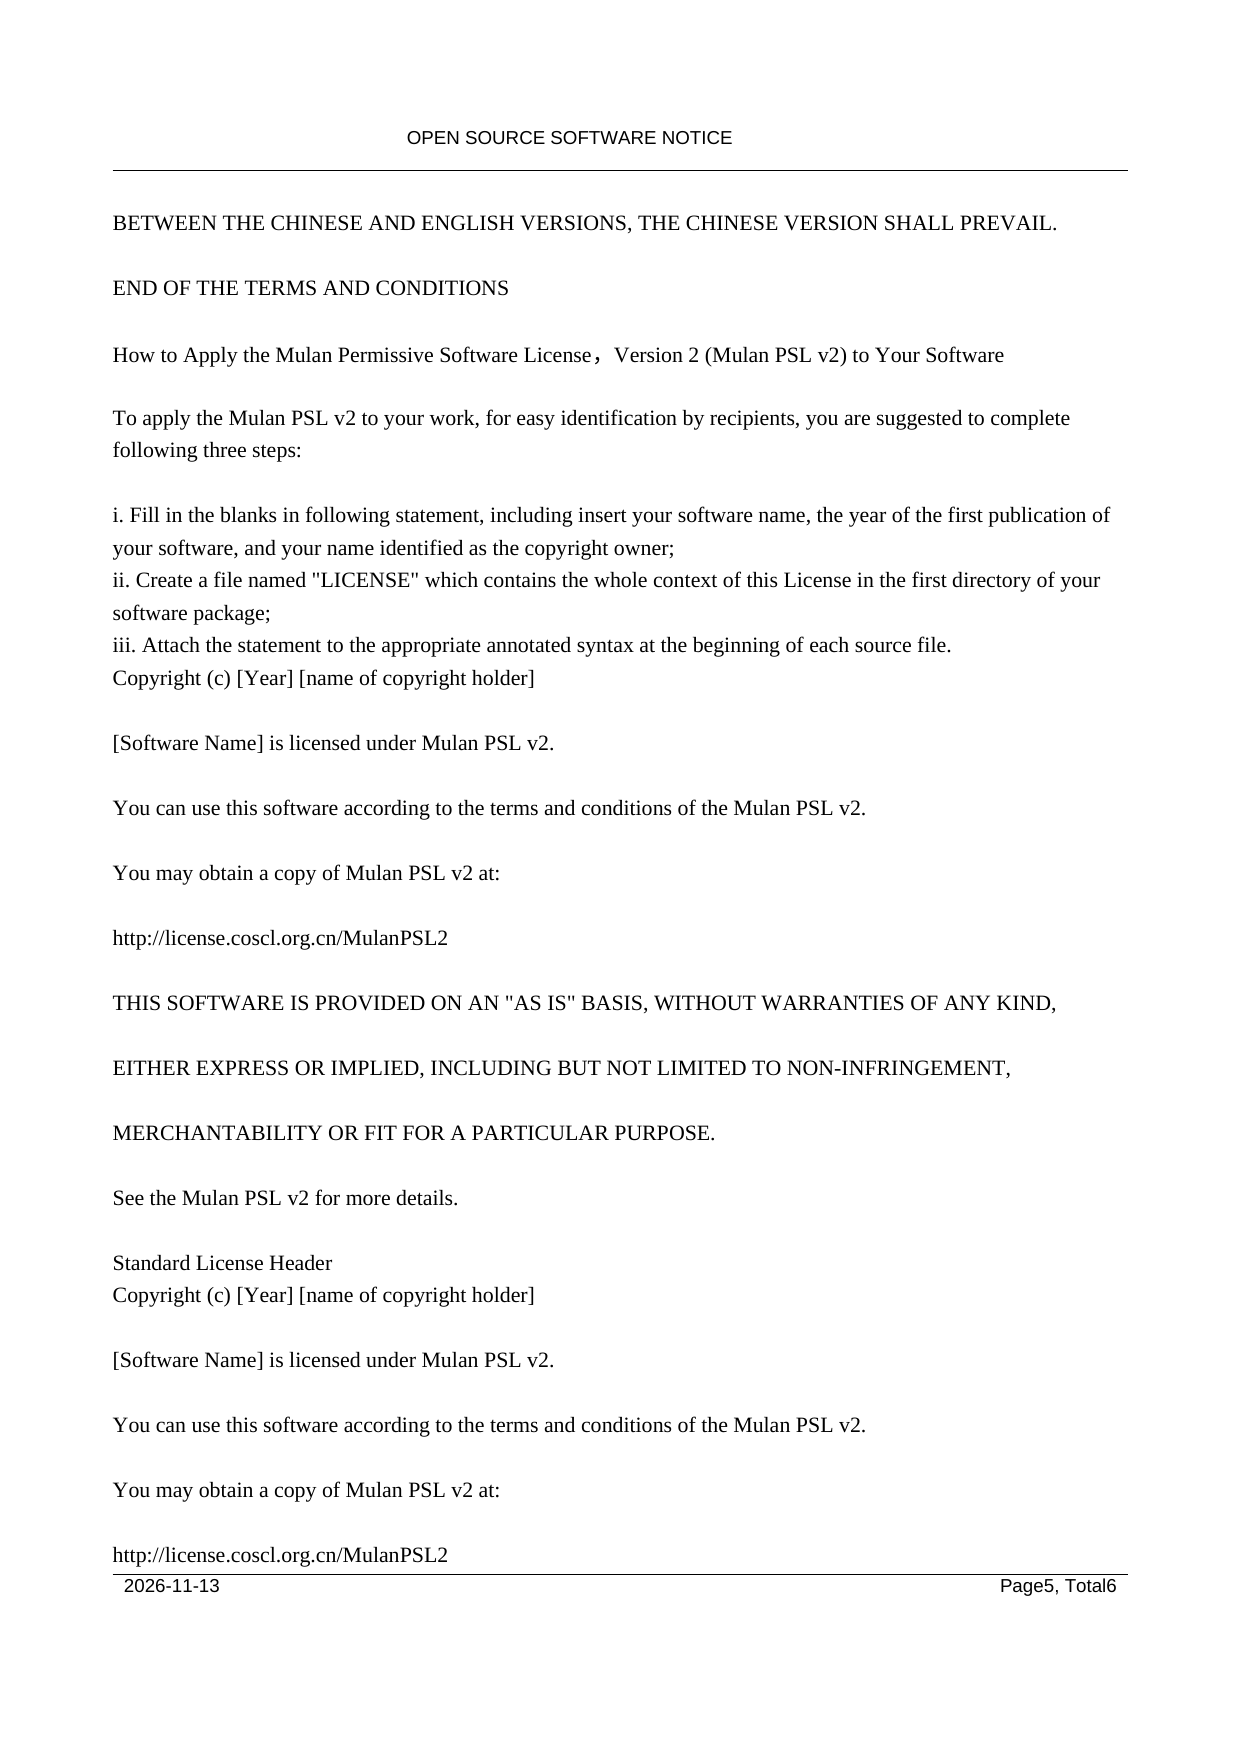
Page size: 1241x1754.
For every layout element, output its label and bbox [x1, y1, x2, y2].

text [112, 206, 1128, 1571]
